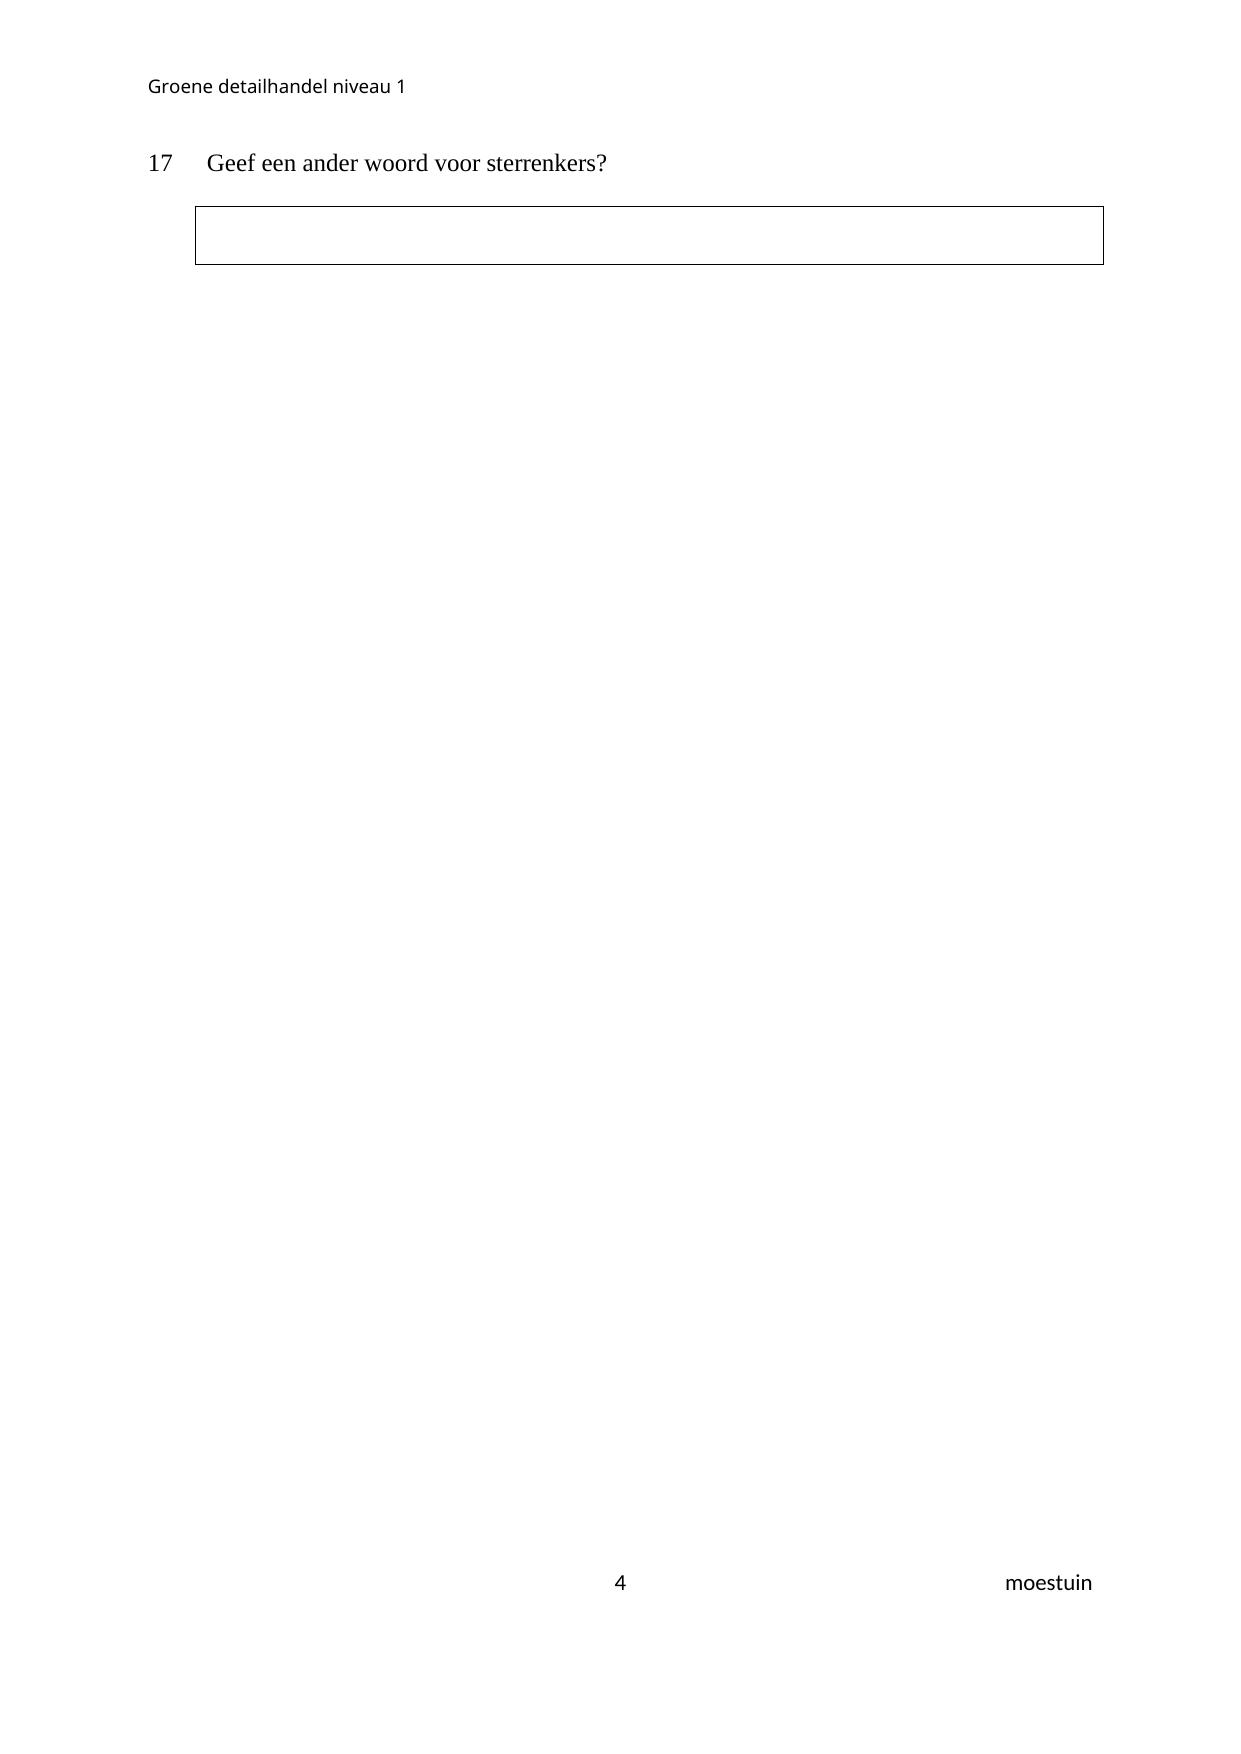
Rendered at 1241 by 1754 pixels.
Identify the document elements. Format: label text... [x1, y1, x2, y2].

text 17 Geef een ander woord voor sterrenkers? [148, 148, 1093, 176]
table_header [196, 207, 1103, 264]
